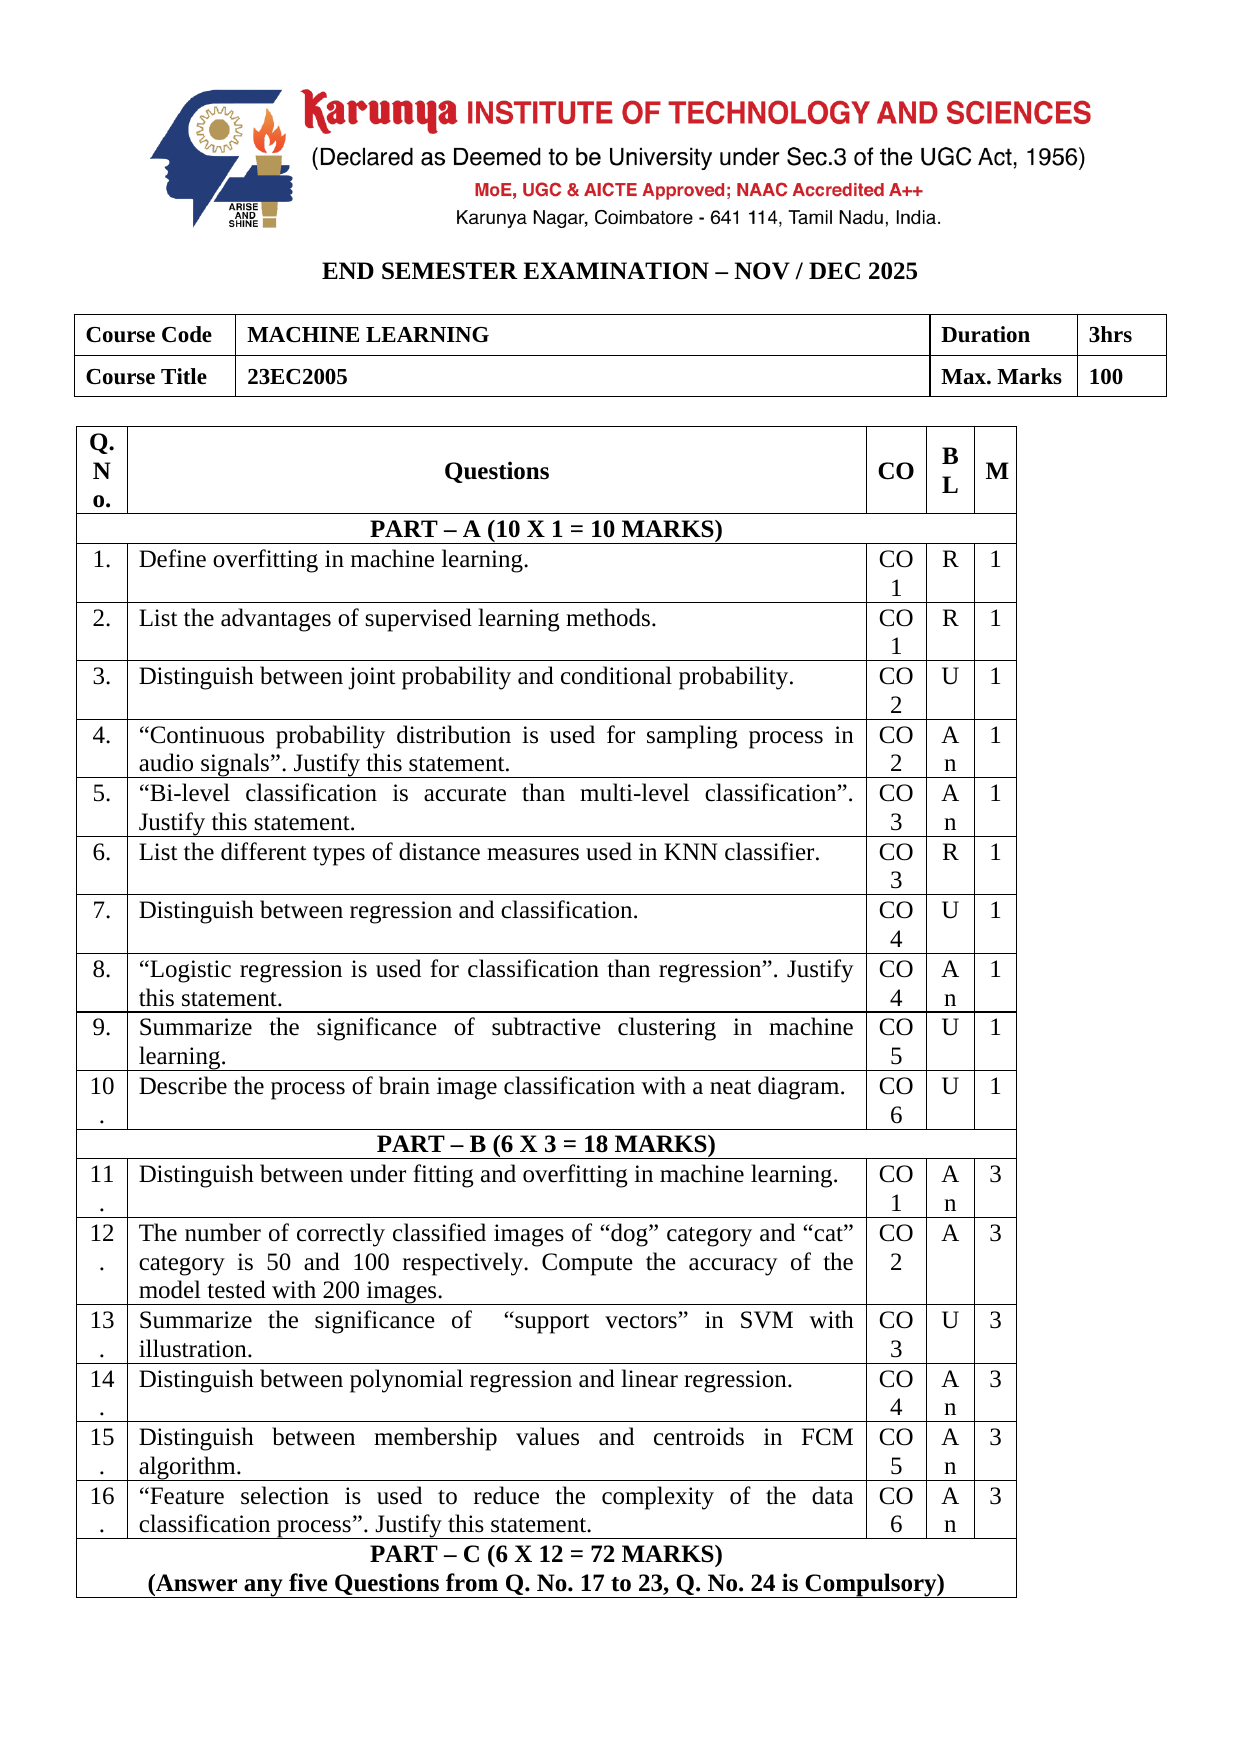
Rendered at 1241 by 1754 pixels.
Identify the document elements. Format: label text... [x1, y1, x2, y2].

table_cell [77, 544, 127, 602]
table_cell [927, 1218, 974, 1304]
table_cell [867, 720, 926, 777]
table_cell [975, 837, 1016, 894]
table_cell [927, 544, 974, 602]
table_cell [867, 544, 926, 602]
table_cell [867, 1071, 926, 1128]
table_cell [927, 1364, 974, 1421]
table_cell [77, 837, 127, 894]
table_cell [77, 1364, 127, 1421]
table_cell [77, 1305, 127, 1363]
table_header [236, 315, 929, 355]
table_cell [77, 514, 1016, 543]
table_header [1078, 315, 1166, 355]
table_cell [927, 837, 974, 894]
picture [150, 89, 1091, 228]
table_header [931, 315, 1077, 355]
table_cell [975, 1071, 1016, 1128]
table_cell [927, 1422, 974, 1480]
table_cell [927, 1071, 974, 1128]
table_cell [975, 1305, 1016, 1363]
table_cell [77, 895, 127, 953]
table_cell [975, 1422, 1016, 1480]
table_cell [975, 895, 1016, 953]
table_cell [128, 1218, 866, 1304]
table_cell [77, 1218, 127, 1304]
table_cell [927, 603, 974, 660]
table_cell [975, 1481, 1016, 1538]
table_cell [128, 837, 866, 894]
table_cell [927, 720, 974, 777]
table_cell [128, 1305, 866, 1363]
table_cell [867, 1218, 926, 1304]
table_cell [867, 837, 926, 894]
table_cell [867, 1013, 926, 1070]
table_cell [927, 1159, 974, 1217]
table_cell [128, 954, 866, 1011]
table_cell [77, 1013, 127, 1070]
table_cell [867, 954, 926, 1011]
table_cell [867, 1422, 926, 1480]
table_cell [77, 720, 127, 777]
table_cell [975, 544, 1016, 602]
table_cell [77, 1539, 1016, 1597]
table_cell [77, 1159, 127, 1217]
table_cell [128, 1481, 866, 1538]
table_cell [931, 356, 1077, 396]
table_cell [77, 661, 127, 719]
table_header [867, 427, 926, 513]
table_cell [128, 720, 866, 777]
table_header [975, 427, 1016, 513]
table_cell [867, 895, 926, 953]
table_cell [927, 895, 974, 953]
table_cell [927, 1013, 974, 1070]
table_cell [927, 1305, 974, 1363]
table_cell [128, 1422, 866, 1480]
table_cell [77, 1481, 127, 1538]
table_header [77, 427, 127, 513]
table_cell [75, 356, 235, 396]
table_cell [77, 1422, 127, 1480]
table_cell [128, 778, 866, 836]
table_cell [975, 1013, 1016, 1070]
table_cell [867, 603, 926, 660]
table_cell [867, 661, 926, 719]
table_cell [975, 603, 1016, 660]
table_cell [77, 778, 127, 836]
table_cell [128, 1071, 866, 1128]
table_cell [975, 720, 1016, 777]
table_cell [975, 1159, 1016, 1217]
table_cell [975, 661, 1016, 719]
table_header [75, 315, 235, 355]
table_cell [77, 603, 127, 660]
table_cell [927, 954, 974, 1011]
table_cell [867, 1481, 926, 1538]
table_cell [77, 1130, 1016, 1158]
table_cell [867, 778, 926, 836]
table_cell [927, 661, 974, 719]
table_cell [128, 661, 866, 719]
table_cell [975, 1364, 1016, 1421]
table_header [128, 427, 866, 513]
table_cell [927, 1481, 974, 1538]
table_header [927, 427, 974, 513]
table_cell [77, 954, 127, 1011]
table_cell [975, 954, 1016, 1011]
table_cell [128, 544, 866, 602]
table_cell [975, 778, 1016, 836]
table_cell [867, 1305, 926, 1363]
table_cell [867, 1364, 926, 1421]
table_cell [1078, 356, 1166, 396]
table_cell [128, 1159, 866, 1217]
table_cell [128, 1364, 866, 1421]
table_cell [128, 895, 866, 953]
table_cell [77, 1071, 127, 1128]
text END SEMESTER EXAMINATION – NOV / DEC 2025 [150, 256, 1090, 285]
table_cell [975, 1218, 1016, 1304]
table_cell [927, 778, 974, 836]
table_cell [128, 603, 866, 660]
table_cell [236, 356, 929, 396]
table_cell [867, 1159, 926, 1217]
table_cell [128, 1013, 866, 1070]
